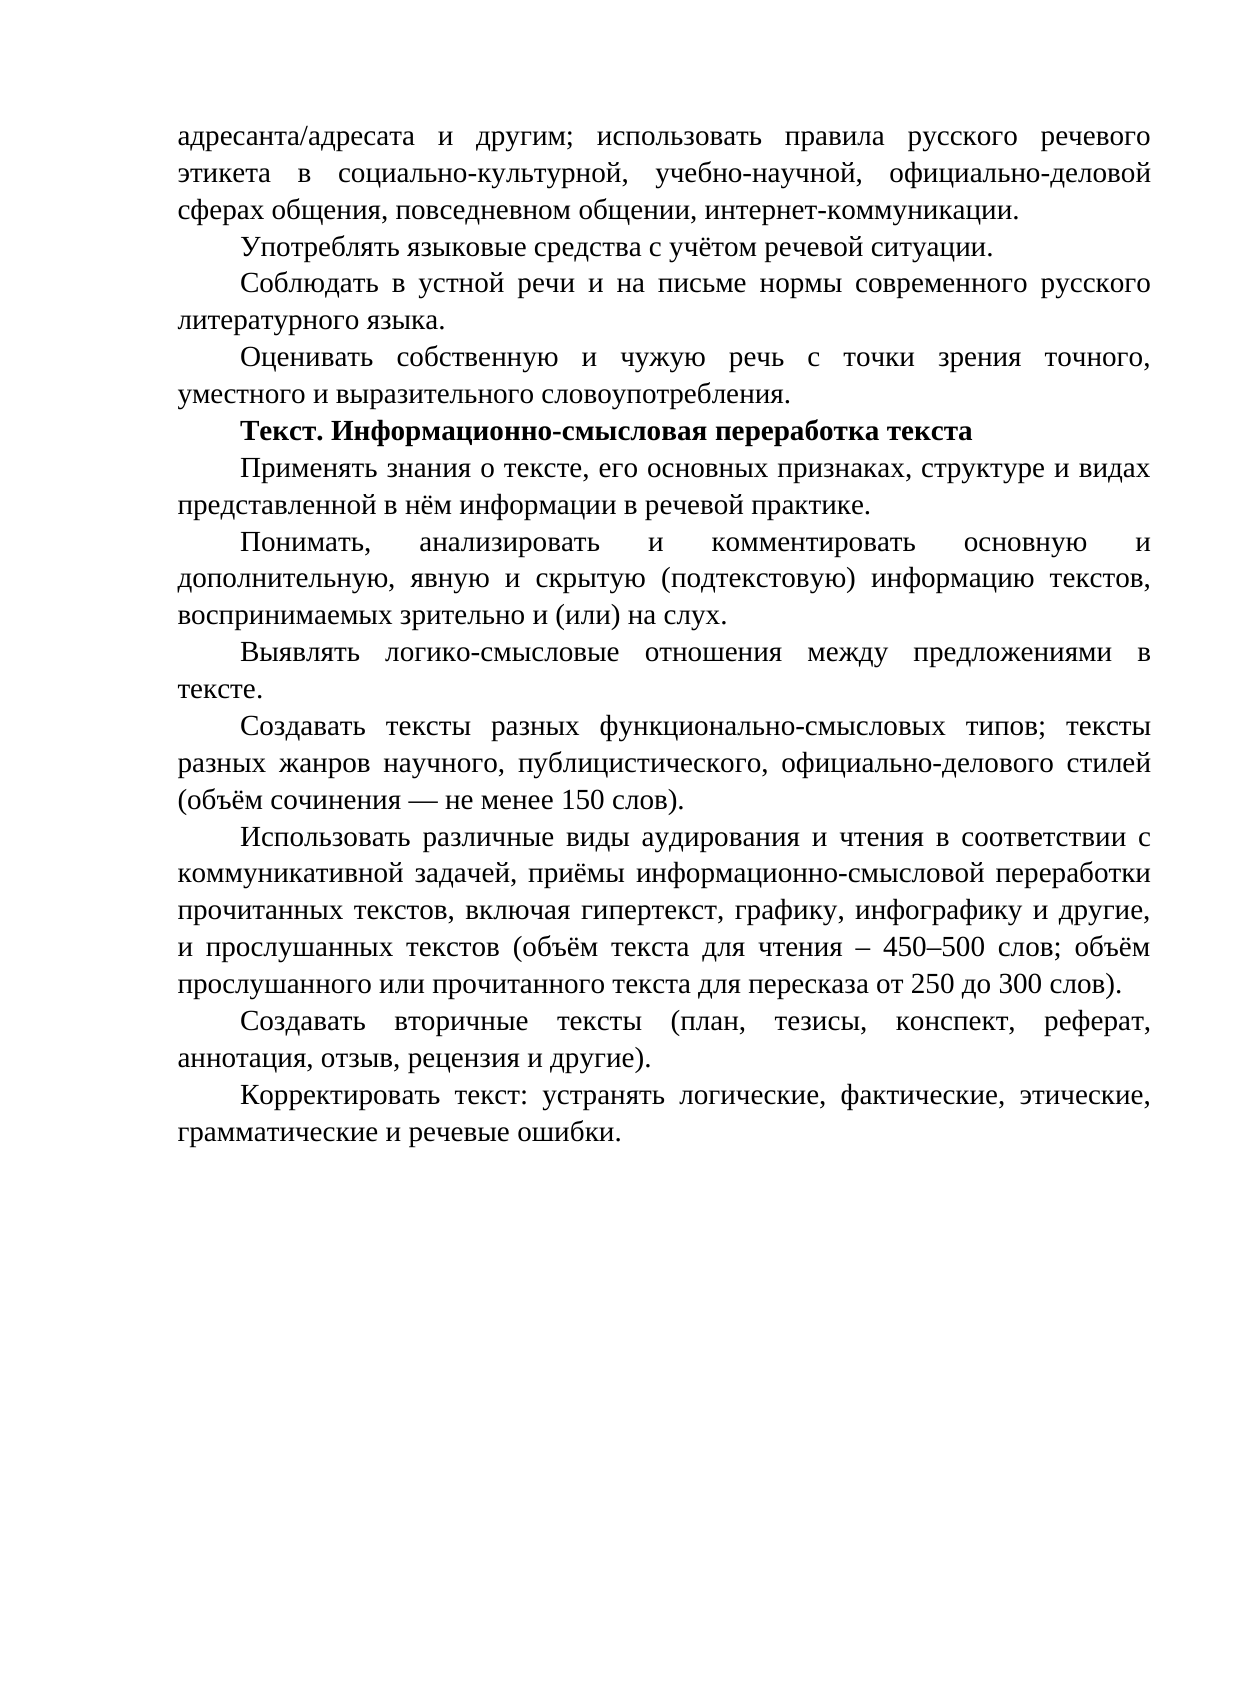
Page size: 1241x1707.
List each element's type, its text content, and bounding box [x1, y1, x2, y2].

text Соблюдать в устной речи и на письме нормы современного русского литературного языка. [177, 266, 1152, 336]
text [177, 118, 1152, 225]
text Создавать тексты разных функционально-смысловых типов; тексты разных жанров научного, публицистического, официально-делового стилей (объём сочинения — не менее 150 слов). [177, 708, 1152, 815]
text Выявлять логико-смысловые отношения между предложениями в тексте. [177, 634, 1152, 705]
text Применять знания о тексте, его основных признаках, структуре и видах представленной в нём информации в речевой практике. [177, 450, 1152, 520]
text Употреблять языковые средства с учётом речевой ситуации. [177, 229, 1152, 262]
text Использовать различные виды аудирования и чтения в соответствии с коммуникативной задачей, приёмы информационно-смысловой переработки прочитанных текстов, включая гипертекст, графику, инфографику и другие, и прослушанных текстов (объём текста для чтения – 450–500 слов; объём прослушанного или прочитанного текста для пересказа от 250 до 300 слов). [177, 819, 1152, 1000]
text Текст. Информационно-смысловая переработка текста [177, 413, 1152, 447]
text Оценивать собственную и чужую речь с точки зрения точного, уместного и выразительного словоупотребления. [177, 339, 1152, 410]
text Создавать вторичные тексты (план, тезисы, конспект, реферат, аннотация, отзыв, рецензия и другие). [177, 1003, 1152, 1073]
text Понимать, анализировать и комментировать основную и дополнительную, явную и скрытую (подтекстовую) информацию текстов, воспринимаемых зрительно и (или) на слух. [177, 524, 1152, 631]
text Корректировать текст: устранять логические, фактические, этические, грамматические и речевые ошибки. [177, 1077, 1152, 1147]
